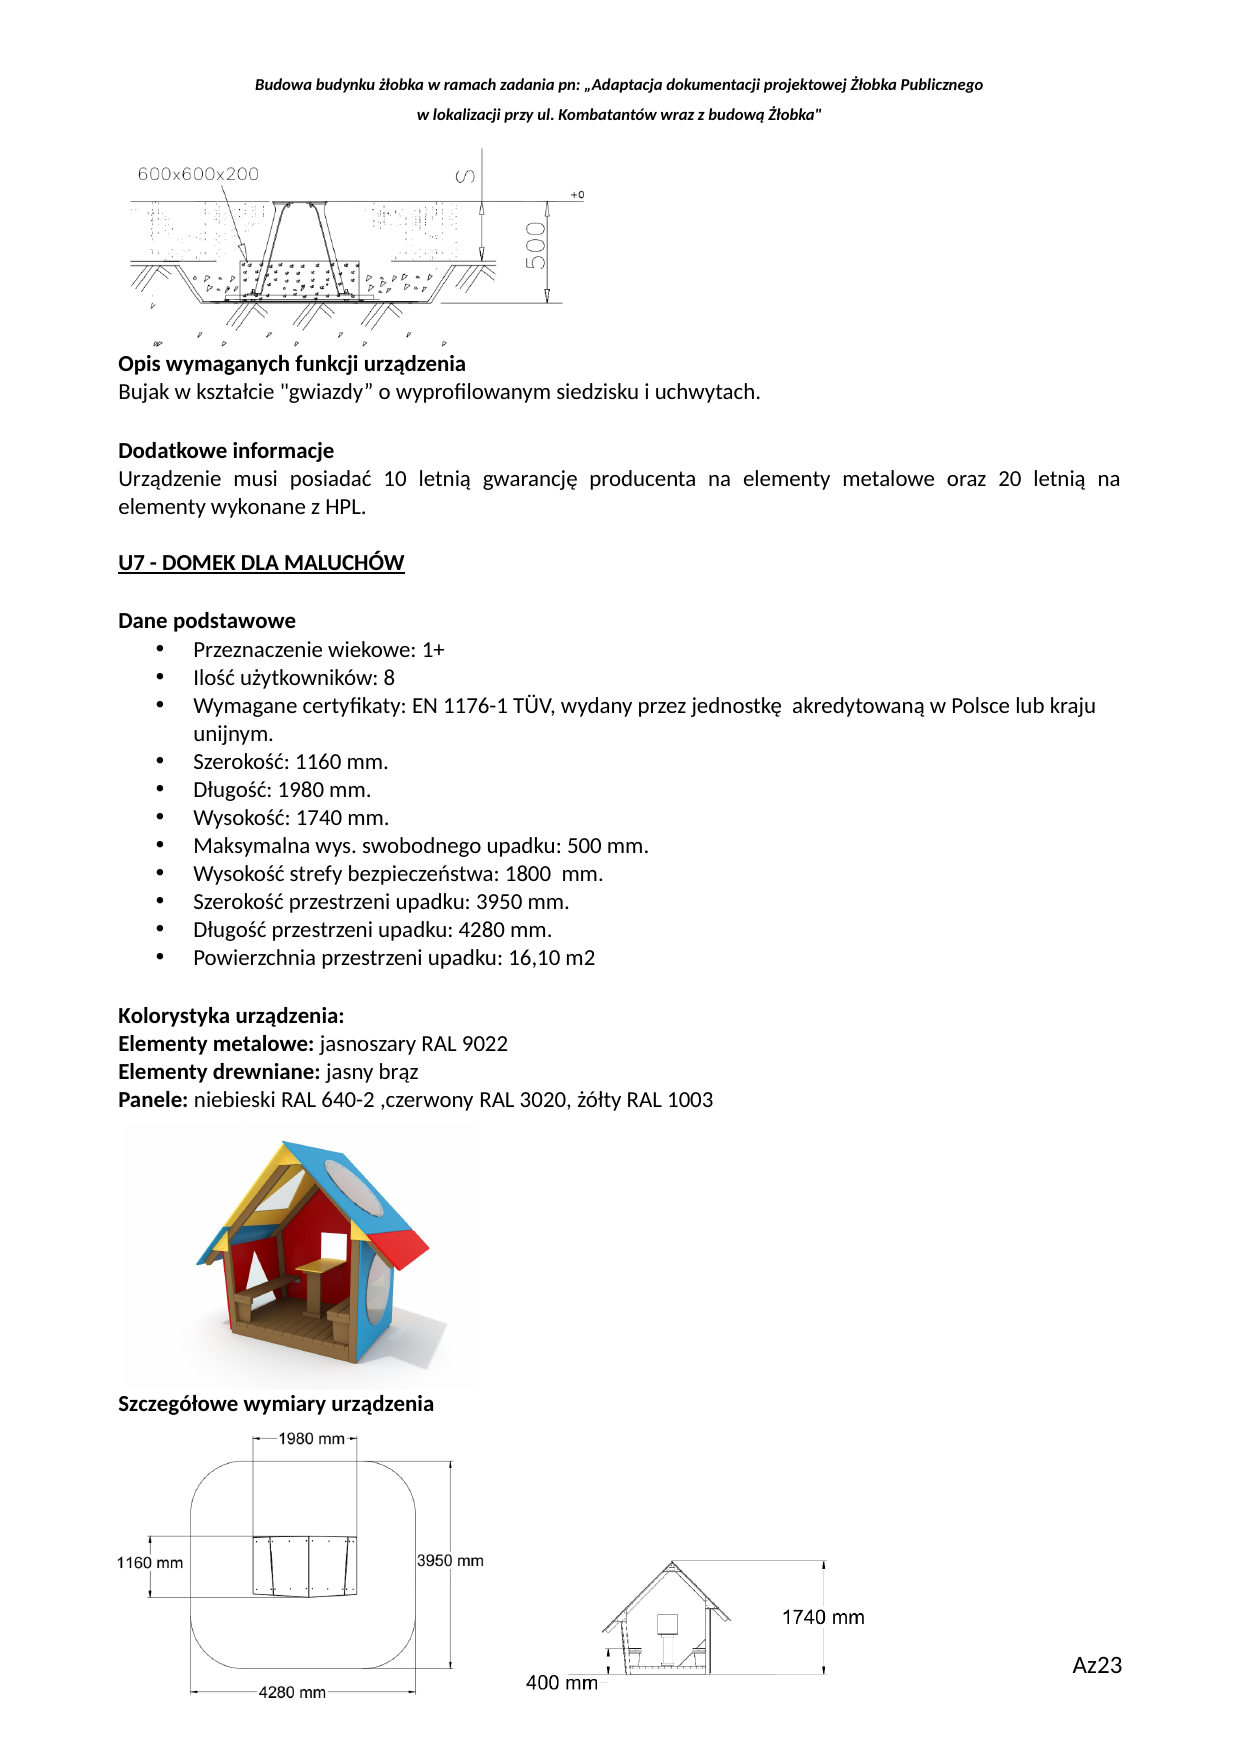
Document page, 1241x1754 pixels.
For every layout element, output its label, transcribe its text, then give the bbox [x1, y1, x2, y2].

list Szerokość przestrzeni upadku: 3950 mm. [156, 887, 1122, 915]
list Długość: 1980 mm. [156, 775, 1122, 803]
picture [523, 1549, 870, 1700]
text Dodatkowe informacje [118, 436, 1122, 464]
text U7 - DOMEK DLA MALUCHÓW [118, 548, 1122, 576]
list Kolorystyka urządzenia: [118, 1001, 1122, 1029]
list Maksymalna wys. swobodnego upadku: 500 mm. [156, 831, 1122, 859]
list Długość przestrzeni upadku: 4280 mm. [156, 915, 1122, 943]
list Ilość użytkowników: 8 [156, 663, 1122, 691]
text Panele: niebieski RAL 640-2 ,czerwony RAL 3020, żółty RAL 1003 [118, 1086, 479, 1113]
list Przeznaczenie wiekowe: 1+ [156, 635, 1122, 663]
text Urządzenie musi posiadać 10 letnią gwarancję producenta na elementy metalowe oraz 20 letnią na elementy wykonane z HPL. [118, 464, 1122, 520]
list Wysokość strefy bezpieczeństwa: 1800 mm. [156, 859, 1122, 887]
list Wymagane certyfikaty: EN 1176-1 TÜV, wydany przez jednostkę akredytowaną w Polsce lub kraju unijnym. [156, 691, 1122, 747]
text Elementy metalowe: jasnoszary RAL 9022 [118, 1029, 1122, 1057]
text Panele: niebieski RAL 640-2 ,czerwony RAL 3020, żółty RAL 1003 [577, 1086, 1122, 1113]
picture [124, 130, 595, 350]
list Wysokość: 1740 mm. [156, 803, 1122, 831]
picture [121, 1122, 478, 1390]
list Szerokość: 1160 mm. [156, 747, 1122, 775]
list Dane podstawowe [118, 607, 1122, 635]
picture [115, 1424, 492, 1705]
list Powierzchnia przestrzeni upadku: 16,10 m2 [156, 943, 1122, 971]
text Bujak w kształcie "gwiazdy” o wyprofilowanym siedzisku i uchwytach. [118, 377, 1122, 406]
text Elementy drewniane: jasny brąz [118, 1057, 1122, 1086]
